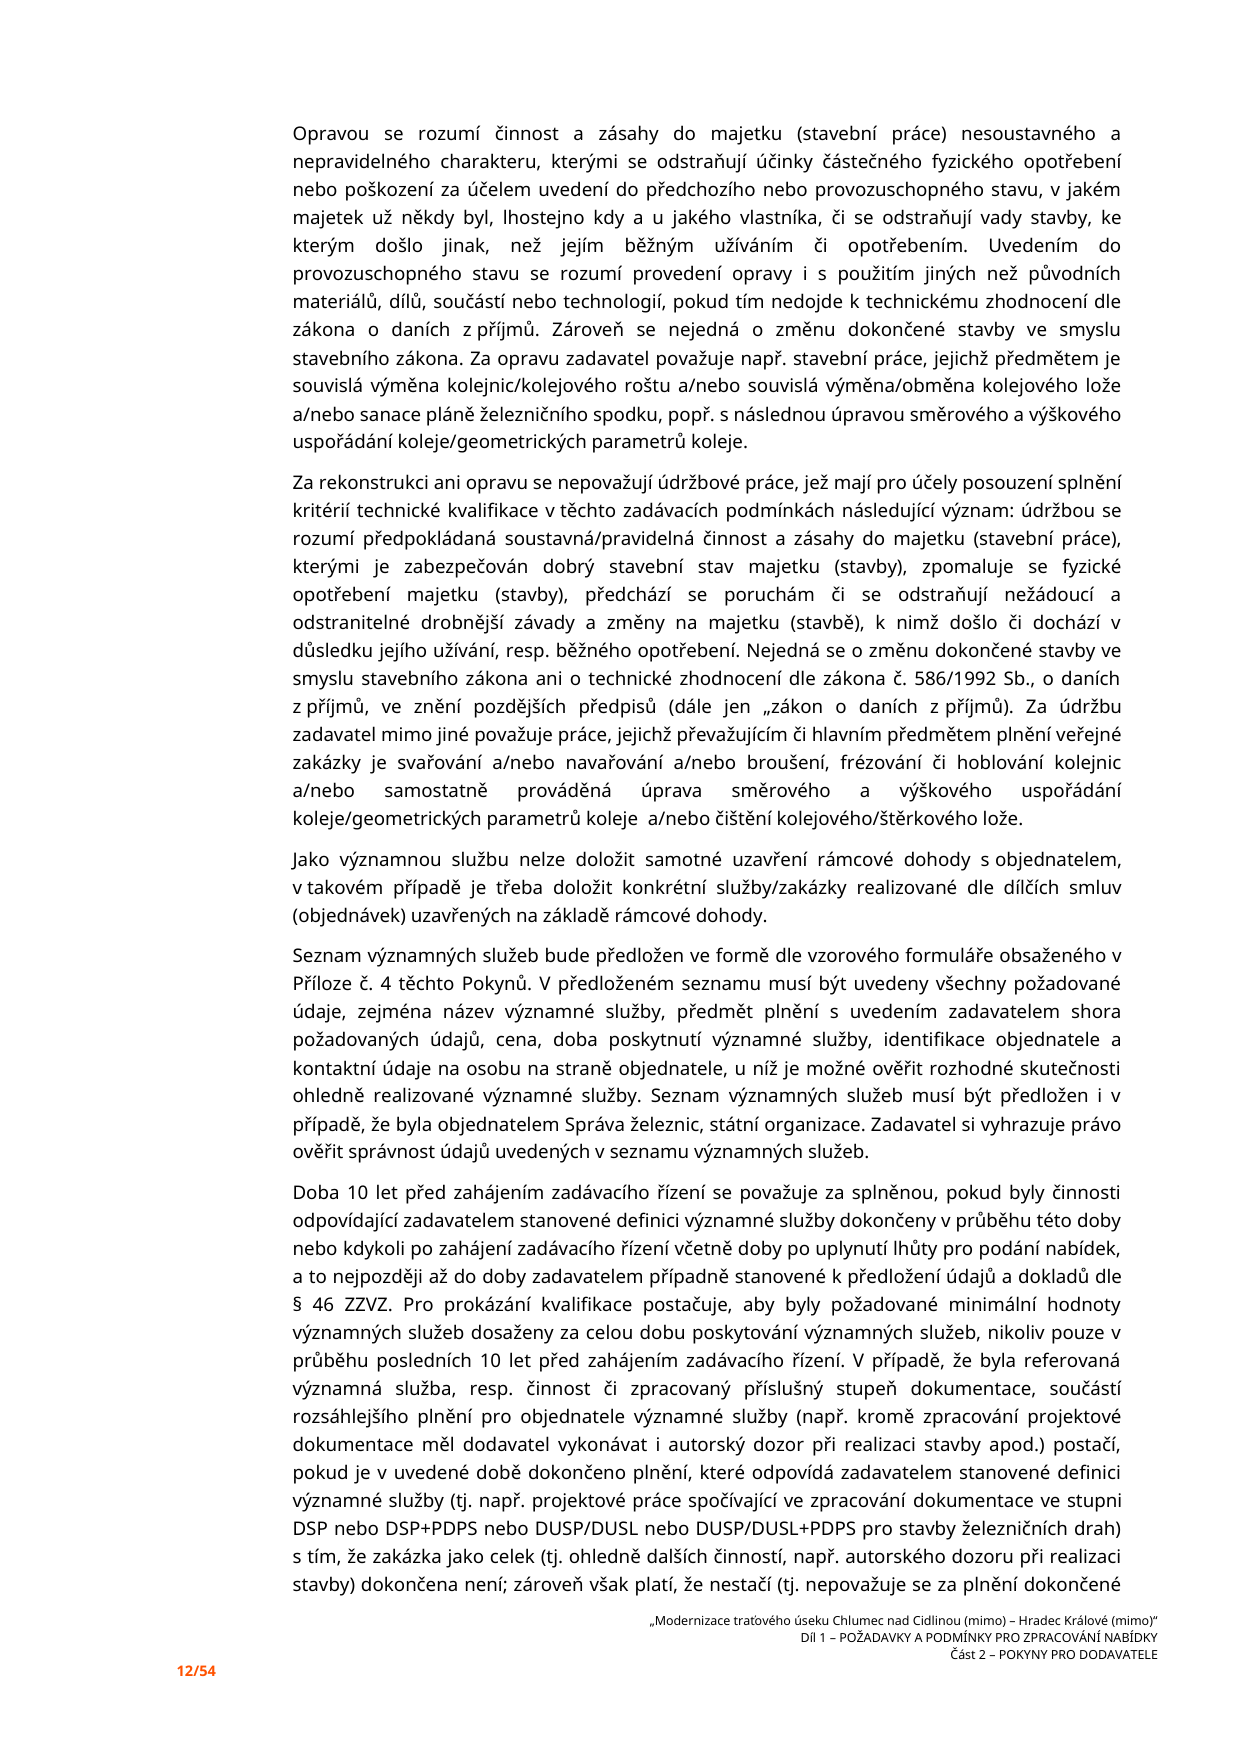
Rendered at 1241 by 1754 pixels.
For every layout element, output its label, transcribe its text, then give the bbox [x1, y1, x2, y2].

text Seznam významných služeb bude předložen ve formě dle vzorového formuláře obsaženého v Příloze č. 4 těchto Pokynů. V předloženém seznamu musí být uvedeny všechny požadované údaje, zejména název významné služby, předmět plnění s uvedením zadavatelem shora požadovaných údajů, cena, doba poskytnutí významné služby, identifikace objednatele a kontaktní údaje na osobu na straně objednatele, u níž je možné ověřit rozhodné skutečnosti ohledně realizované významné služby. Seznam významných služeb musí být předložen i v případě, že byla objednatelem Správa železnic, státní organizace. Zadavatel si vyhrazuje právo ověřit správnost údajů uvedených v seznamu významných služeb. [292, 943, 1122, 1164]
text Opravou se rozumí činnost a zásahy do majetku (stavební práce) nesoustavného a nepravidelného charakteru, kterými se odstraňují účinky částečného fyzického opotřebení nebo poškození za účelem uvedení do předchozího nebo provozuschopného stavu, v jakém majetek už někdy byl, lhostejno kdy a u jakého vlastníka, či se odstraňují vady stavby, ke kterým došlo jinak, než jejím běžným užíváním či opotřebením. Uvedením do provozuschopného stavu se rozumí provedení opravy i s použitím jiných než původních materiálů, dílů, součástí nebo technologií, pokud tím nedojde k technickému zhodnocení dle zákona o daních z příjmů. Zároveň se nejedná o změnu dokončené stavby ve smyslu stavebního zákona. Za opravu zadavatel považuje např. stavební práce, jejichž předmětem je souvislá výměna kolejnic/kolejového roštu a/nebo souvislá výměna/obměna kolejového lože a/nebo sanace pláně železničního spodku, popř. s následnou úpravou směrového a výškového uspořádání koleje/geometrických parametrů koleje. [292, 121, 1122, 454]
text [292, 1179, 1122, 1597]
text Za rekonstrukci ani opravu se nepovažují údržbové práce, jež mají pro účely posouzení splnění kritérií technické kvalifikace v těchto zadávacích podmínkách následující význam: údržbou se rozumí předpokládaná soustavná/pravidelná činnost a zásahy do majetku (stavební práce), kterými je zabezpečován dobrý stavební stav majetku (stavby), zpomaluje se fyzické opotřebení majetku (stavby), předchází se poruchám či se odstraňují nežádoucí a odstranitelné drobnější závady a změny na majetku (stavbě), k nimž došlo či dochází v důsledku jejího užívání, resp. běžného opotřebení. Nejedná se o změnu dokončené stavby ve smyslu stavebního zákona ani o technické zhodnocení dle zákona č. 586/1992 Sb., o daních z příjmů, ve znění pozdějších předpisů (dále jen „zákon o daních z příjmů). Za údržbu zadavatel mimo jiné považuje práce, jejichž převažujícím či hlavním předmětem plnění veřejné zakázky je svařování a/nebo navařování a/nebo broušení, frézování či hoblování kolejnic a/nebo samostatně prováděná úprava směrového a výškového uspořádání koleje/geometrických parametrů koleje a/nebo čištění kolejového/štěrkového lože. [292, 469, 1122, 831]
text Jako významnou službu nelze doložit samotné uzavření rámcové dohody s objednatelem, v takovém případě je třeba doložit konkrétní služby/zakázky realizované dle dílčích smluv (objednávek) uzavřených na základě rámcové dohody. [292, 846, 1122, 928]
